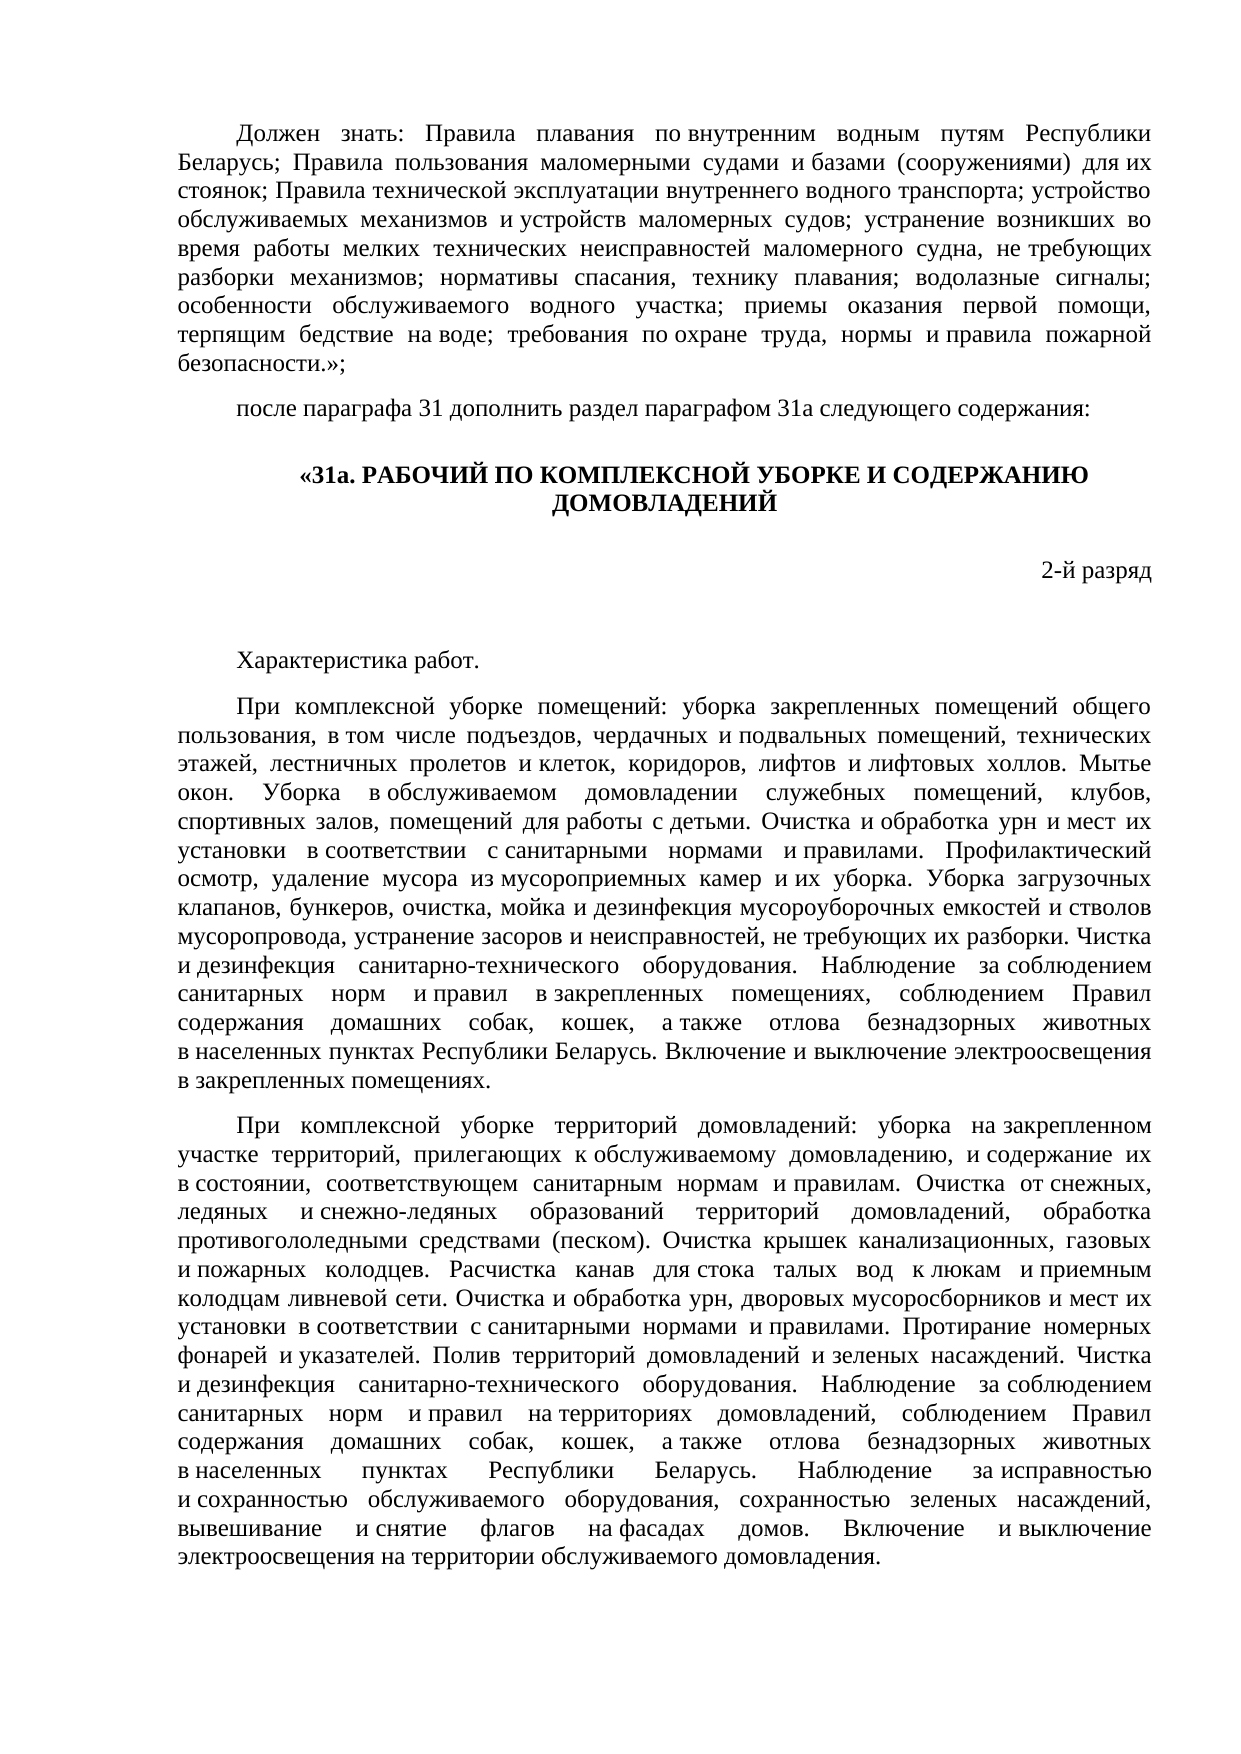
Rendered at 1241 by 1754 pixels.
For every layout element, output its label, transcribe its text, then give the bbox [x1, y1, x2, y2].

text после параграфа 31 дополнить раздел параграфом 31а следующего содержания: [177, 393, 1152, 422]
text 2-й разряд [177, 555, 1152, 583]
text Должен знать: Правила плавания по внутренним водным путям Республики Беларусь; Правила пользования маломерными судами и базами (сооружениями) для их стоянок; Правила технической эксплуатации внутреннего водного транспорта; устройство обслуживаемых механизмов и устройств маломерных судов; устранение возникших во время работы мелких технических неисправностей маломерного судна, не требующих разборки механизмов; нормативы спасания, технику плавания; водолазные сигналы; особенности обслуживаемого водного участка; приемы оказания первой помощи, терпящим бедствие на воде; требования по охране труда, нормы и правила пожарной безопасности.»; [177, 118, 1152, 377]
text «31а. РАБОЧИЙ ПО КОМПЛЕКСНОЙ УБОРКЕ И СОДЕРЖАНИЮ ДОМОВЛАДЕНИЙ [177, 460, 1152, 517]
text При комплексной уборке помещений: уборка закрепленных помещений общего пользования, в том числе подъездов, чердачных и подвальных помещений, технических этажей, лестничных пролетов и клеток, коридоров, лифтов и лифтовых холлов. Мытье окон. Уборка в обслуживаемом домовладении служебных помещений, клубов, спортивных залов, помещений для работы с детьми. Очистка и обработка урн и мест их установки в соответствии с санитарными нормами и правилами. Профилактический осмотр, удаление мусора из мусороприемных камер и их уборка. Уборка загрузочных клапанов, бункеров, очистка, мойка и дезинфекция мусороуборочных емкостей и стволов мусоропровода, устранение засоров и неисправностей, не требующих их разборки. Чистка и дезинфекция санитарно-технического оборудования. Наблюдение за соблюдением санитарных норм и правил в закрепленных помещениях, соблюдением Правил содержания домашних собак, кошек, а также отлова безнадзорных животных в населенных пунктах Республики Беларусь. Включение и выключение электроосвещения в закрепленных помещениях. [177, 691, 1152, 1093]
text Характеристика работ. [177, 646, 1152, 674]
text При комплексной уборке территорий домовладений: уборка на закрепленном участке территорий, прилегающих к обслуживаемому домовладению, и содержание их в состоянии, соответствующем санитарным нормам и правилам. Очистка от снежных, ледяных и снежно-ледяных образований территорий домовладений, обработка противогололедными средствами (песком). Очистка крышек канализационных, газовых и пожарных колодцев. Расчистка канав для стока талых вод к люкам и приемным колодцам ливневой сети. Очистка и обработка урн, дворовых мусоросборников и мест их установки в соответствии с санитарными нормами и правилами. Протирание номерных фонарей и указателей. Полив территорий домовладений и зеленых насаждений. Чистка и дезинфекция санитарно-технического оборудования. Наблюдение за соблюдением санитарных норм и правил на территориях домовладений, соблюдением Правил содержания домашних собак, кошек, а также отлова безнадзорных животных в населенных пунктах Республики Беларусь. Наблюдение за исправностью и сохранностью обслуживаемого оборудования, сохранностью зеленых насаждений, вывешивание и снятие флагов на фасадах домов. Включение и выключение электроосвещения на территории обслуживаемого домовладения. [177, 1110, 1152, 1570]
